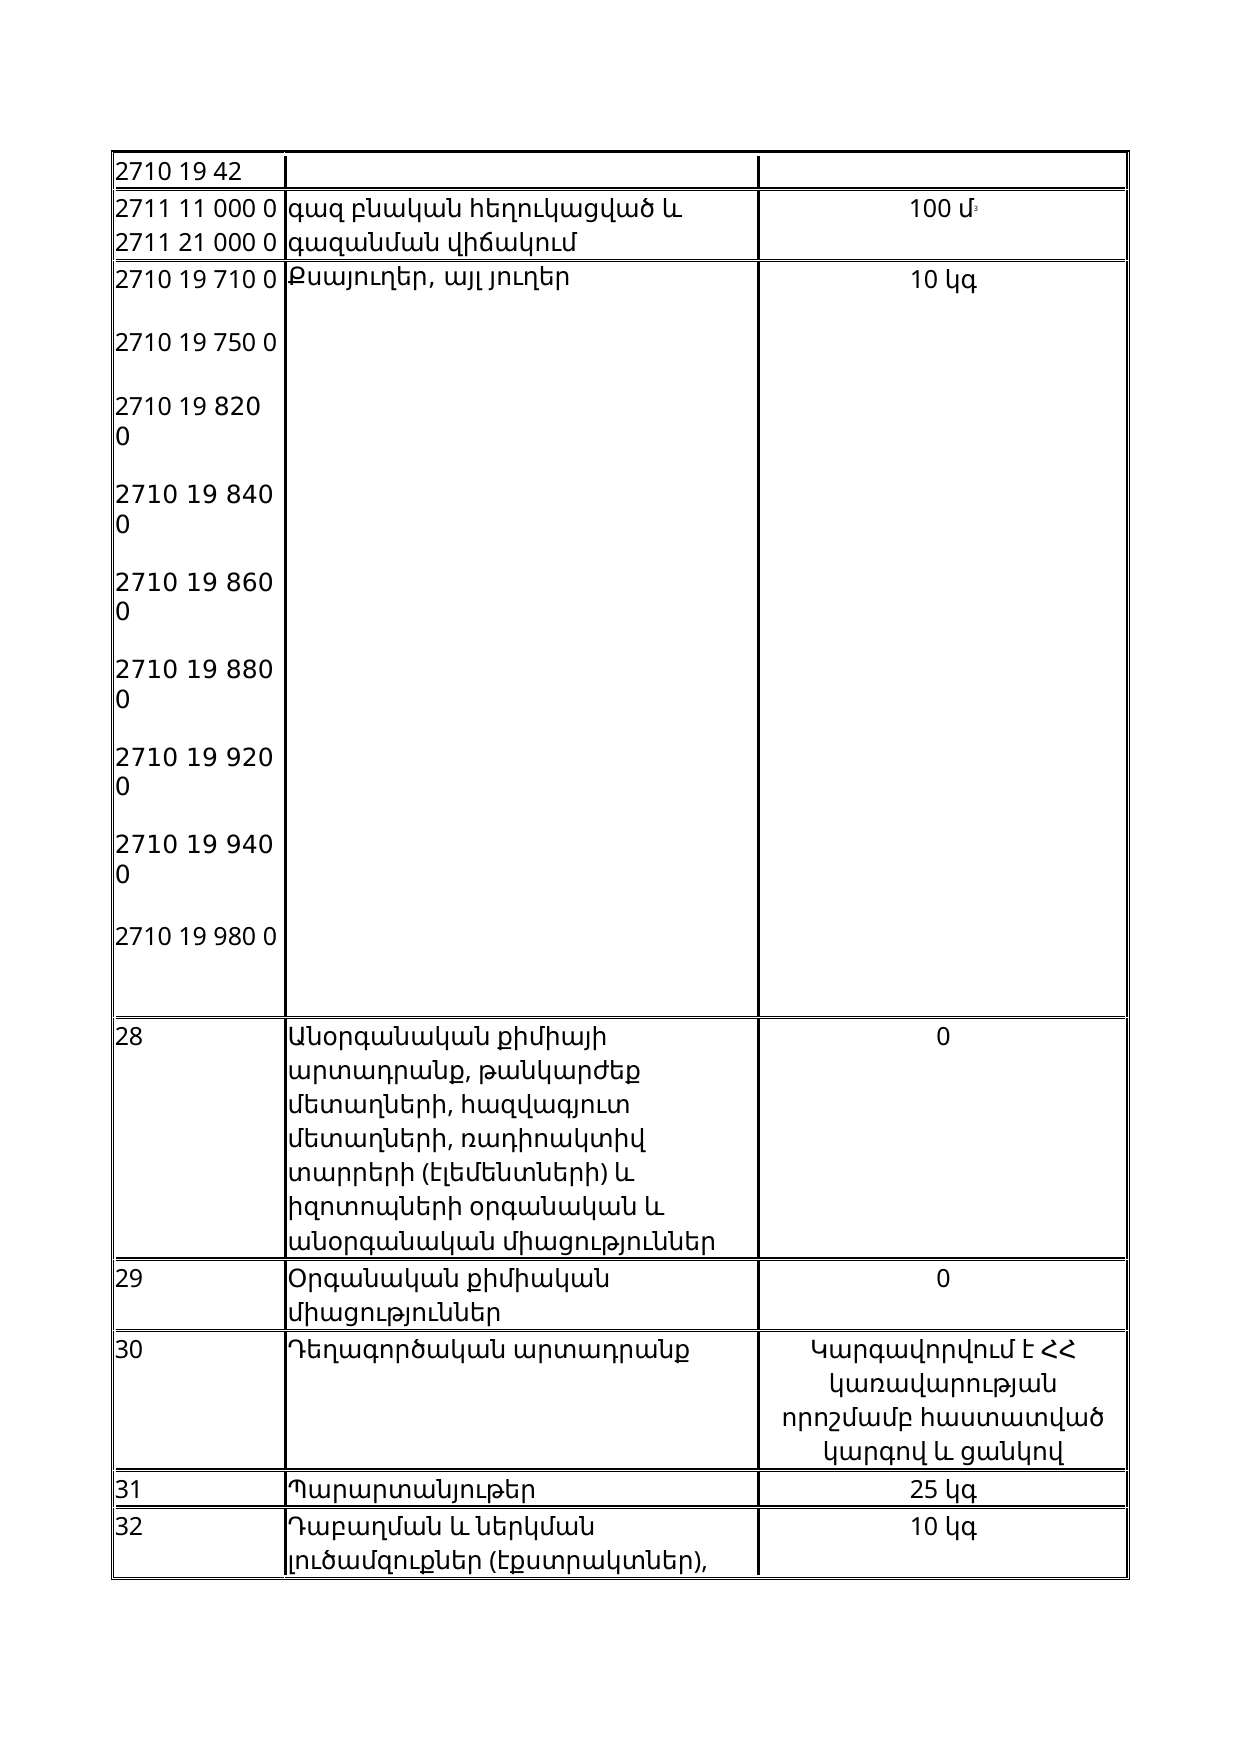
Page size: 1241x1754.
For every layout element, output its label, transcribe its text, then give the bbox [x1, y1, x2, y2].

table_cell 28 [112, 1016, 285, 1257]
table_cell Դեղագործական արտադրանք [287, 1332, 757, 1468]
table_cell 29 [114, 1257, 284, 1328]
table_cell 0 [760, 1257, 1127, 1328]
table_cell 0 [758, 1016, 1128, 1257]
table_cell Կարգավորվում է ՀՀ կառավարության որոշմամբ հաստատված կարգով և ցանկով [760, 1329, 1127, 1468]
table_cell Օրգանական քիմիական միացություններ [287, 1261, 757, 1328]
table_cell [285, 1509, 758, 1577]
table_cell 10 կգ [758, 259, 1128, 1016]
table_cell 30 [114, 1329, 284, 1468]
table_cell 10 կգ [758, 1505, 1127, 1577]
table_cell 2710 19 710 0 2710 19 750 0 2710 19 820 0 2710 19 840 0 2710 19 860 0 2710 19 880 0 2710 19 920 0 2710 19 940 0 2710 19 980 0 [112, 259, 285, 1016]
table_cell 2711 11 000 0 2711 21 000 0 [114, 187, 284, 259]
table_cell 10 լիտր [758, 153, 1126, 187]
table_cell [114, 152, 285, 187]
table_cell Քսայուղեր, այլ յուղեր [287, 262, 757, 1016]
table_cell 31 [114, 1468, 284, 1505]
table_cell 100 մ3 [760, 187, 1127, 259]
table_cell 25 կգ [760, 1468, 1127, 1505]
table_cell 32 [114, 1505, 285, 1577]
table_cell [285, 153, 758, 187]
table_cell Անօրգանական քիմիայի արտադրանք, թանկարժեք մետաղների, հազվագյուտ մետաղների, ռադիոակտիվ տարրերի (էլեմենտների) և իզոտոպների օրգանական և անօրգանական միացություններ [287, 1019, 757, 1257]
table_cell Պարարտանյութեր [287, 1472, 757, 1505]
table_cell գազ բնական հեղուկացված և գազանման վիճակում [287, 191, 757, 259]
